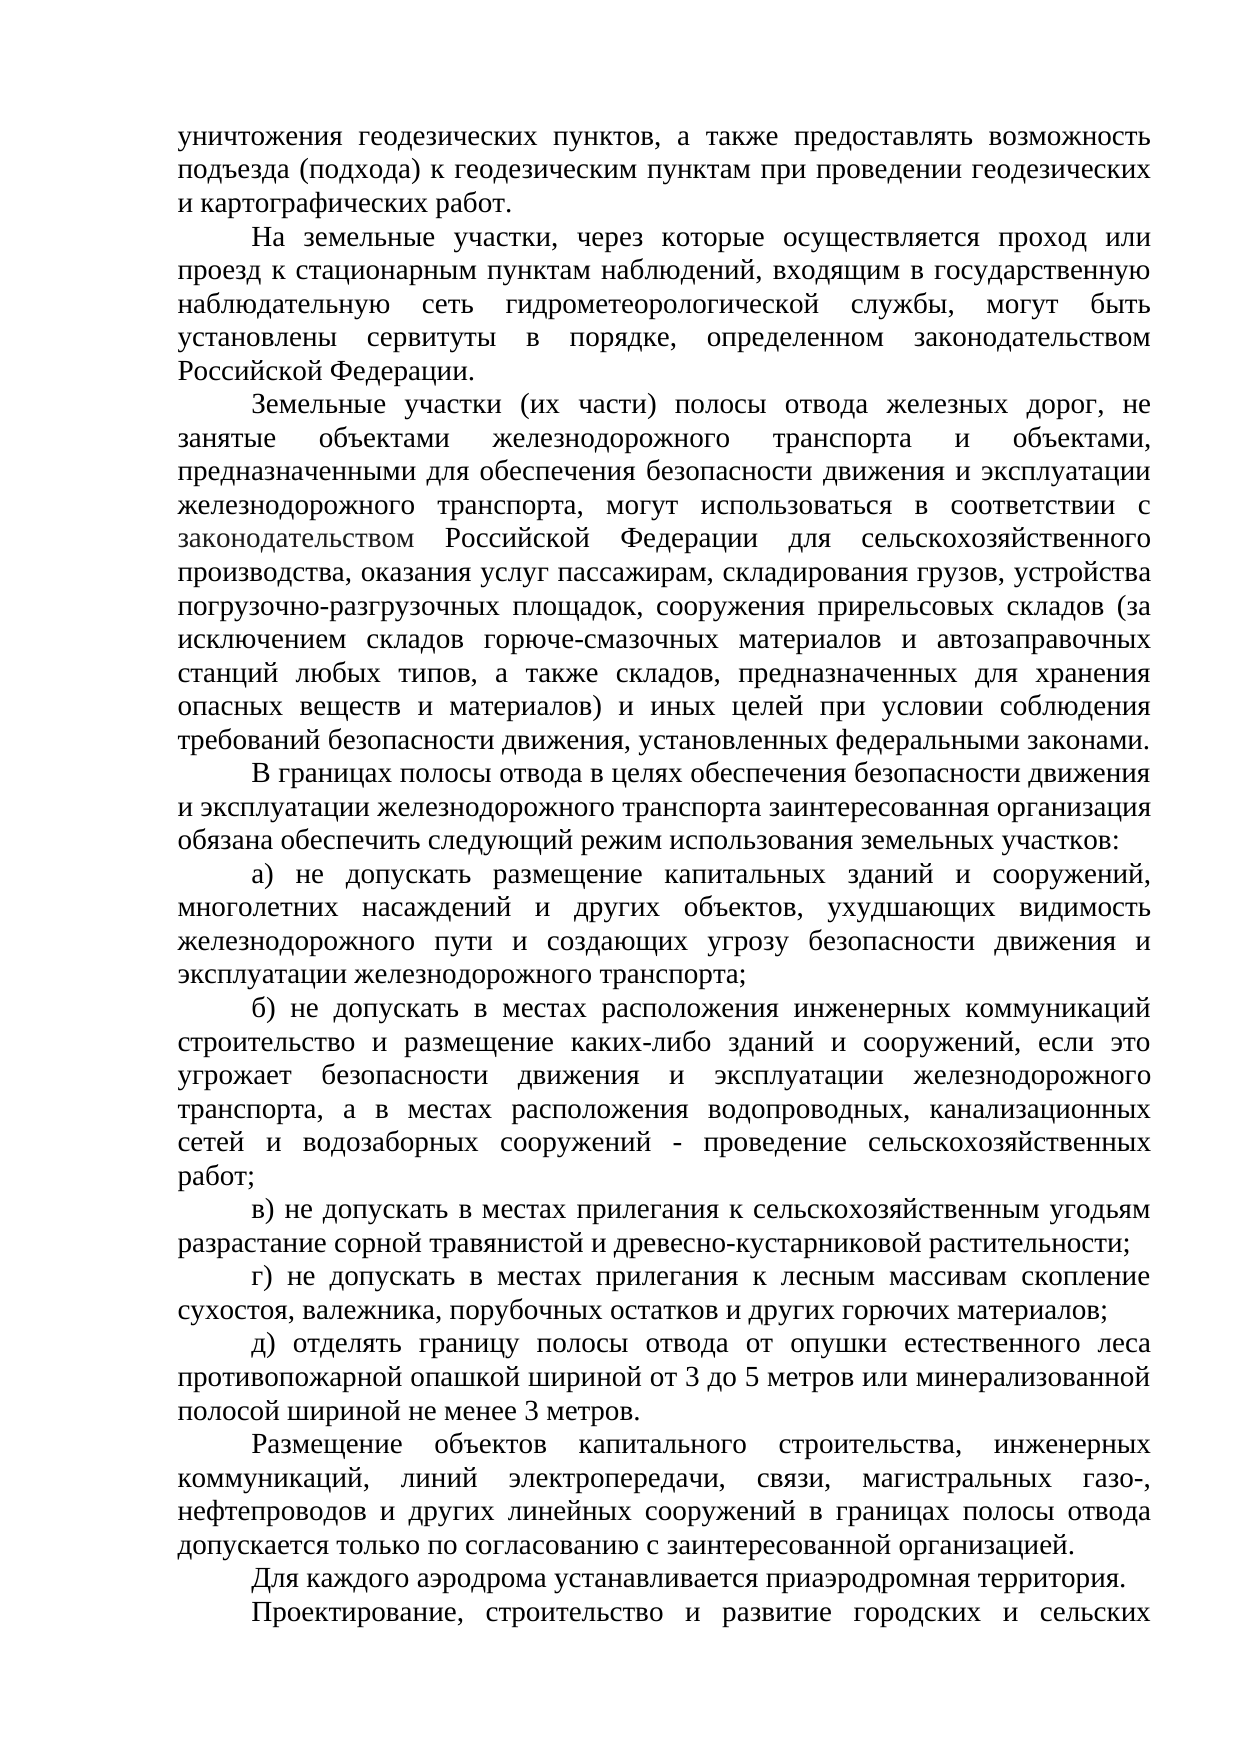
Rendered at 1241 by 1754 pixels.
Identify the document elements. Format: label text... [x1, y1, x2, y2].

text в) не допускать в местах прилегания к сельскохозяйственным угодьям разрастание сорной травянистой и древесно-кустарниковой растительности; [177, 1191, 1152, 1258]
text д) отделять границу полосы отвода от опушки естественного леса противопожарной опашкой шириной от 3 до 5 метров или минерализованной полосой шириной не менее 3 метров. [177, 1326, 1152, 1426]
text Для каждого аэродрома устанавливается приаэродромная территория. [177, 1560, 1152, 1594]
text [177, 118, 1152, 219]
text б) не допускать в местах расположения инженерных коммуникаций строительство и размещение каких-либо зданий и сооружений, если это угрожает безопасности движения и эксплуатации железнодорожного транспорта, а в местах расположения водопроводных, канализационных сетей и водозаборных сооружений - проведение сельскохозяйственных работ; [177, 990, 1152, 1191]
text В границах полосы отвода в целях обеспечения безопасности движения и эксплуатации железнодорожного транспорта заинтересованная организация обязана обеспечить следующий режим использования земельных участков: [177, 755, 1152, 856]
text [177, 1594, 1152, 1627]
text Размещение объектов капитального строительства, инженерных коммуникаций, линий электропередачи, связи, магистральных газо-, нефтепроводов и других линейных сооружений в границах полосы отвода допускается только по согласованию с заинтересованной организацией. [177, 1426, 1152, 1560]
text г) не допускать в местах прилегания к лесным массивам скопление сухостоя, валежника, порубочных остатков и других горючих материалов; [177, 1258, 1152, 1326]
text а) не допускать размещение капитальных зданий и сооружений, многолетних насаждений и других объектов, ухудшающих видимость железнодорожного пути и создающих угрозу безопасности движения и эксплуатации железнодорожного транспорта; [177, 856, 1152, 990]
text Земельные участки (их части) полосы отвода железных дорог, не занятые объектами железнодорожного транспорта и объектами, предназначенными для обеспечения безопасности движения и эксплуатации железнодорожного транспорта, могут использоваться в соответствии с законодательством Российской Федерации для сельскохозяйственного производства, оказания услуг пассажирам, складирования грузов, устройства погрузочно-разгрузочных площадок, сооружения прирельсовых складов (за исключением складов горюче-смазочных материалов и автозаправочных станций любых типов, а также складов, предназначенных для хранения опасных веществ и материалов) и иных целей при условии соблюдения требований безопасности движения, установленных федеральными законами. [177, 386, 1152, 755]
text На земельные участки, через которые осуществляется проход или проезд к стационарным пунктам наблюдений, входящим в государственную наблюдательную сеть гидрометеорологической службы, могут быть установлены сервитуты в порядке, определенном законодательством Российской Федерации. [177, 219, 1152, 386]
